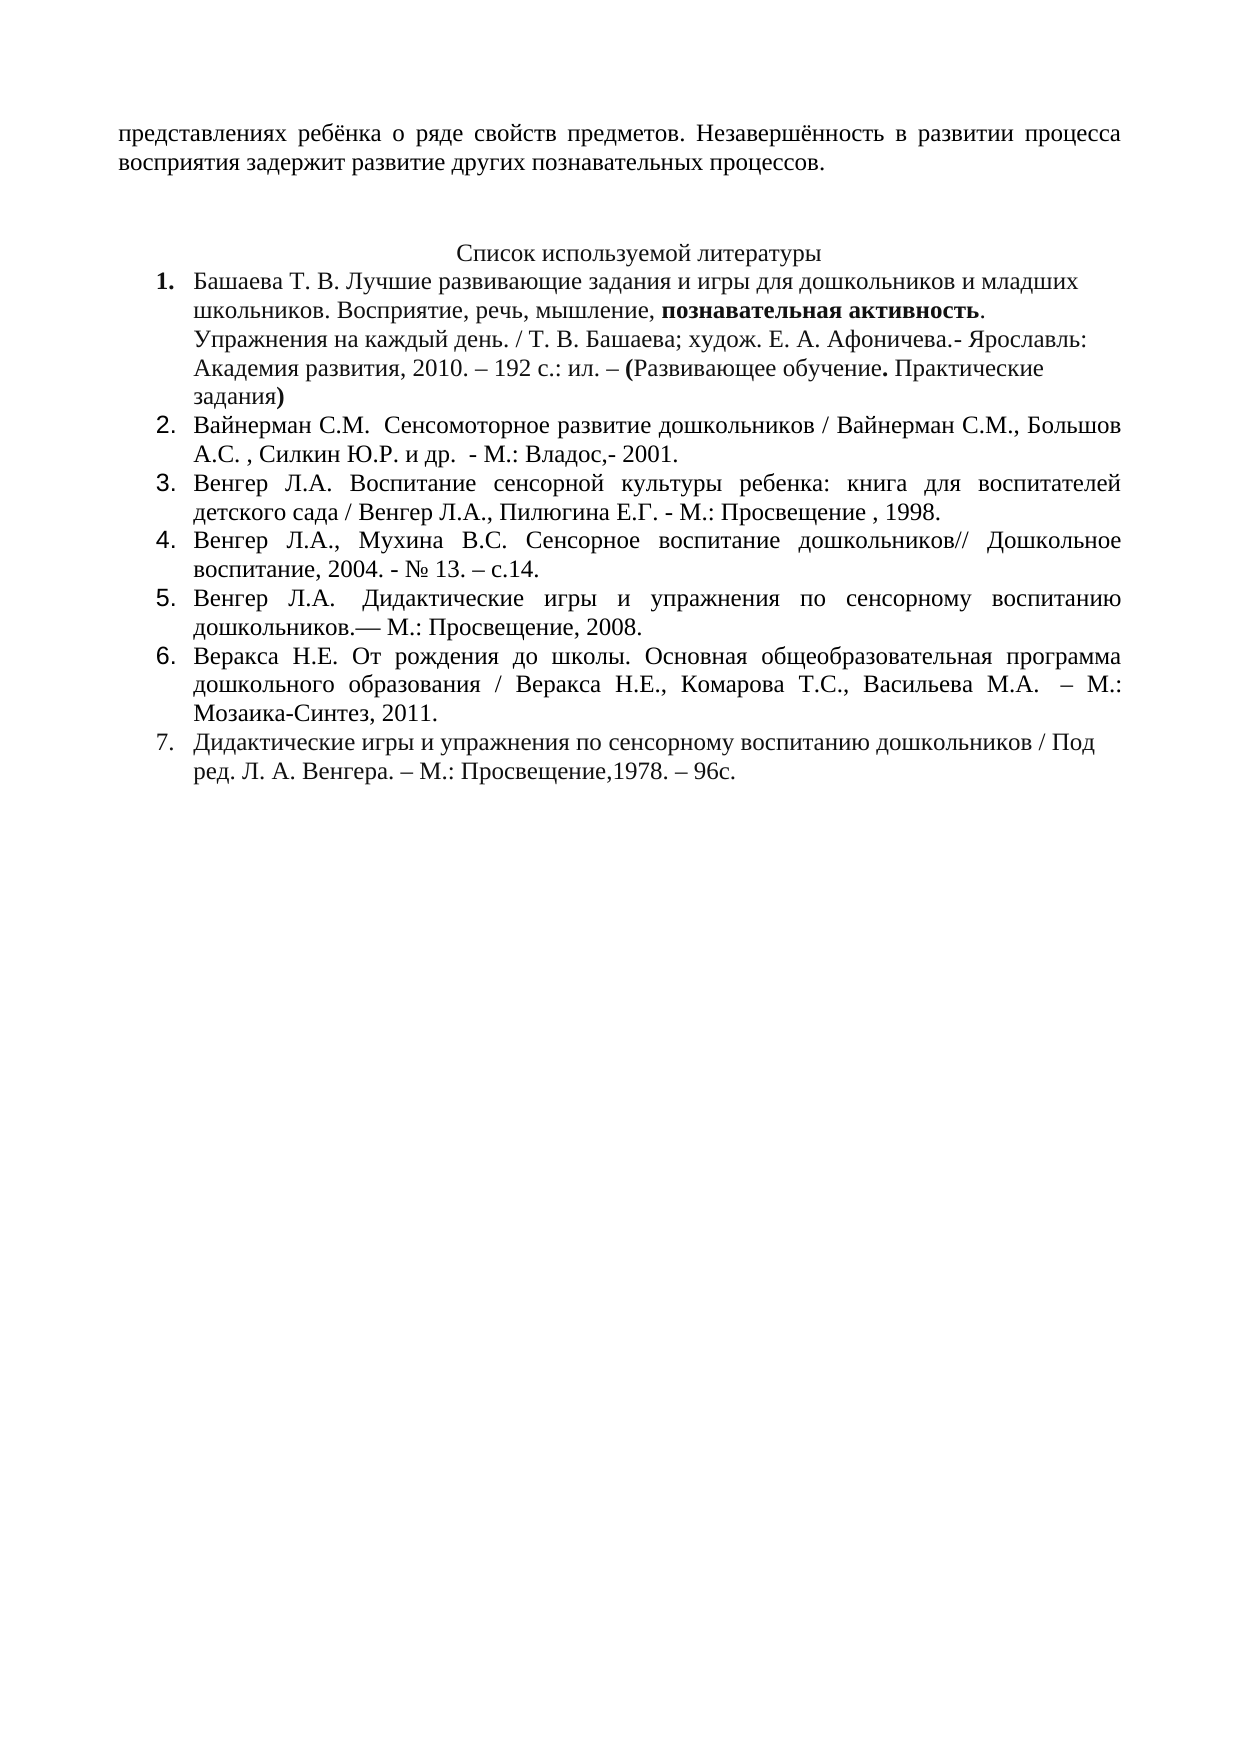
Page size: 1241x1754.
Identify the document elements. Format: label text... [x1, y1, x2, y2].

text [118, 118, 1122, 176]
list Дидактические игры и упражнения по сенсорному воспитанию дошкольников / Под ред. Л. А. Венгера. – М.: Просвещение,1978. – 96с. [156, 727, 1122, 784]
list Вайнерман С.М. Сенсомоторное развитие дошкольников / Вайнерман С.М., Большов А.С. , Силкин Ю.Р. и др. - М.: Владос,- 2001. [156, 410, 1122, 468]
list Башаева Т. В. Лучшие развивающие задания и игры для дошкольников и младших школьников. Восприятие, речь, мышление, познавательная активность. Упражнения на каждый день. / Т. В. Башаева; худож. Е. А. Афоничева.- Ярославль: Академия развития, 2010. – 192 с.: ил. – (Развивающее обучение. Практические задания) [156, 266, 1122, 410]
list Венгер Л.А. Воспитание сенсорной культуры ребенка: книга для воспитателей детского сада / Венгер Л.А., Пилюгина Е.Г. - М.: Просвещение , 1998. [156, 468, 1122, 525]
list Венгер Л.А., Мухина В.С. Сенсорное воспитание дошкольников// Дошкольное воспитание, 2004. - № 13. – с.14. [156, 525, 1122, 583]
text Список используемой литературы [118, 238, 1122, 266]
list Венгер Л.А. Дидактические игры и упражнения по сенсорному воспитанию дошкольников.— М.: Просвещение, 2008. [156, 583, 1122, 641]
list Веракса Н.Е. От рождения до школы. Основная общеобразовательная программа дошкольного образования / Веракса Н.Е., Комарова Т.С., Васильева М.А. – М.: Мозаика-Синтез, 2011. [156, 641, 1122, 727]
